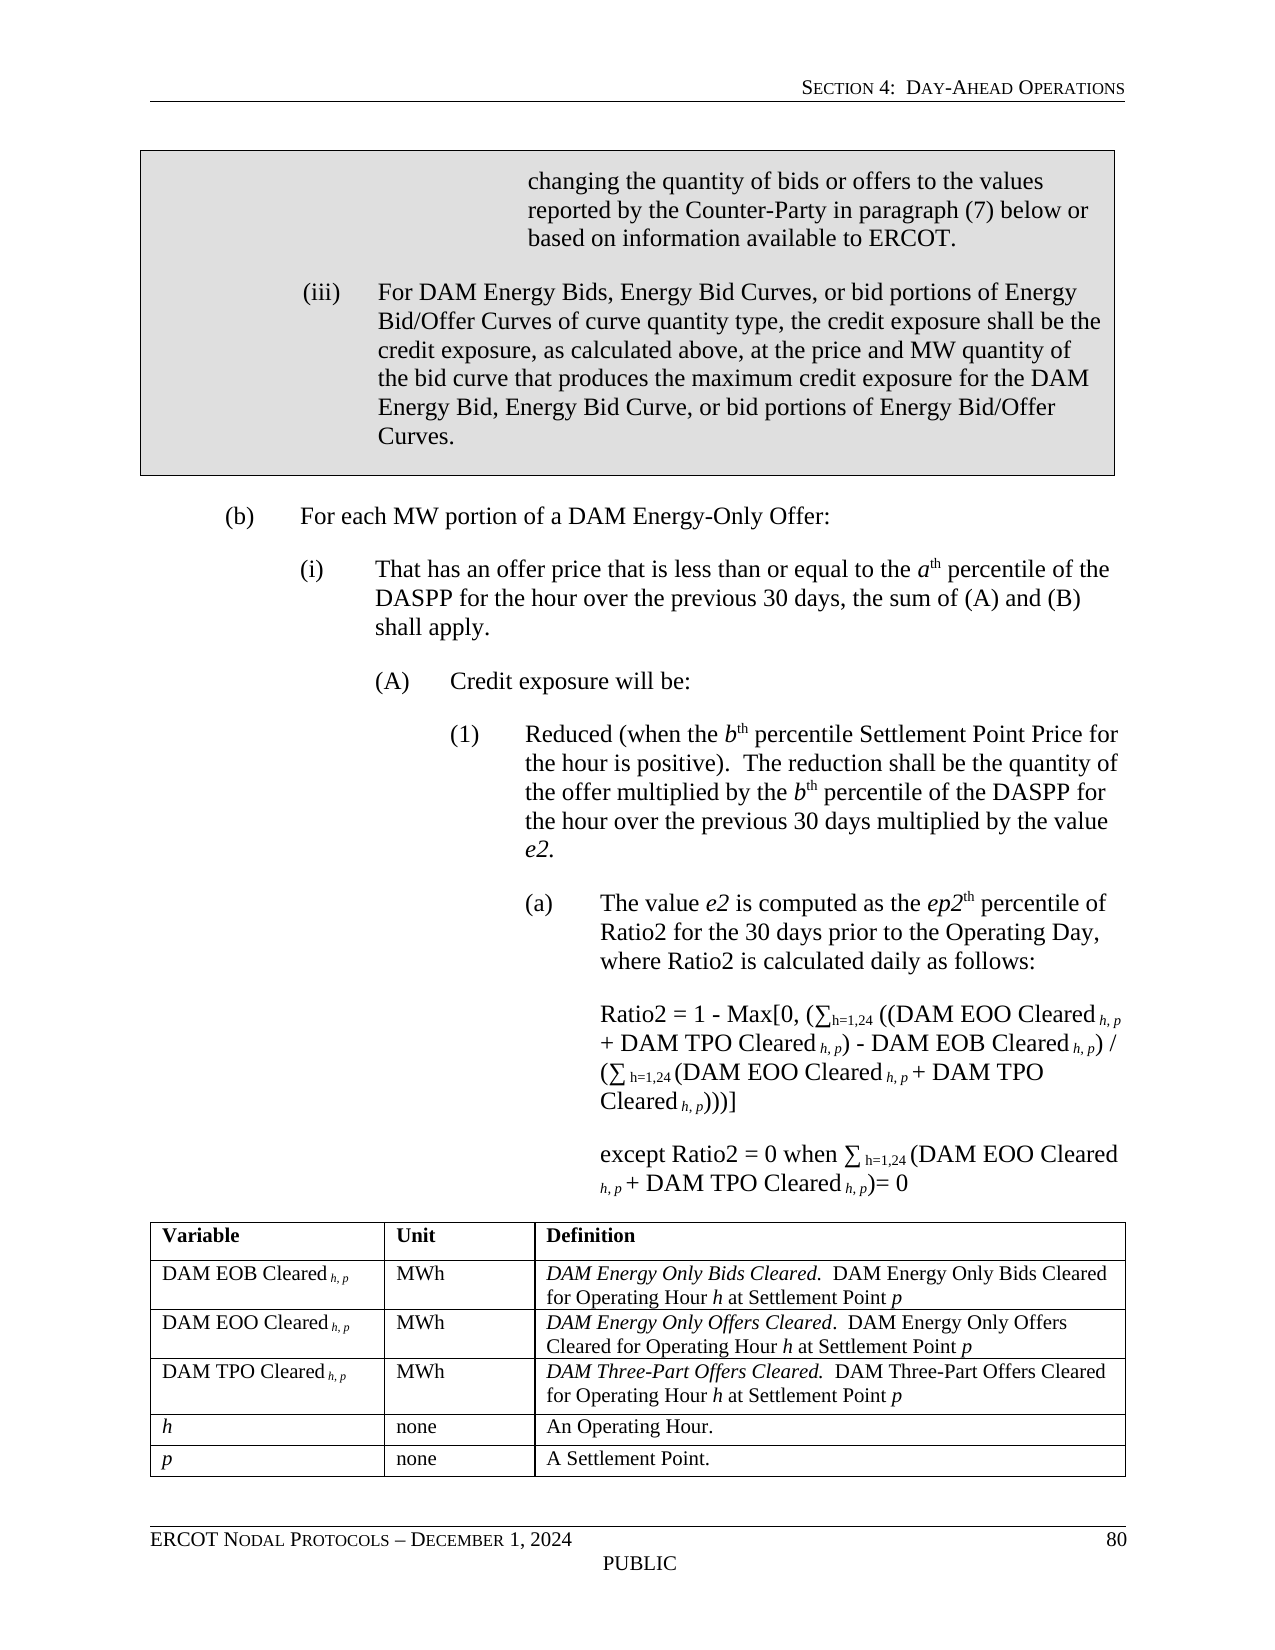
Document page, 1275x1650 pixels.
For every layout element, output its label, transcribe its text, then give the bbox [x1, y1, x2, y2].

list (i) That has an offer price that is less than or equal to the ath percentile of the DASPP for the hour over the previous 30 days, the sum of (A) and (B) shall apply. [300, 554, 1125, 641]
table_cell h [151, 1415, 384, 1445]
table_cell MWh [385, 1359, 534, 1413]
table_header Unit [385, 1223, 534, 1260]
text except Ratio2 = 0 when ∑ h=1,24 (DAM EOO Cleared h, p + DAM TPO Cleared h, p)= 0 [600, 1139, 1125, 1197]
table_cell DAM Three-Part Offers Cleared. DAM Three-Part Offers Cleared for Operating Hour h at Settlement Point p [536, 1359, 1125, 1413]
table_cell DAM EOO Cleared h, p [151, 1310, 384, 1358]
table_cell DAM Energy Only Offers Cleared. DAM Energy Only Offers Cleared for Operating Hour h at Settlement Point p [536, 1310, 1125, 1358]
text Ratio2 = 1 - Max[0, (∑h=1,24 ((DAM EOO Cleared h, p + DAM TPO Cleared h, p) - DAM EOB Cleared h, p) / (∑ h=1,24 (DAM EOO Cleared h, p + DAM TPO Cleared h, p)))] [600, 999, 1125, 1114]
table_cell DAM EOB Cleared h, p [151, 1261, 384, 1309]
table_header Definition [536, 1223, 1125, 1260]
table_cell p [151, 1446, 384, 1476]
list (1) Reduced (when the bth percentile Settlement Point Price for the hour is positive). The reduction shall be the quantity of the offer multiplied by the bth percentile of the DASPP for the hour over the previous 30 days multiplied by the value e2. [450, 719, 1125, 863]
list (a) The value e2 is computed as the ep2th percentile of Ratio2 for the 30 days prior to the Operating Day, where Ratio2 is calculated daily as follows: [525, 888, 1125, 974]
table_cell DAM Energy Only Bids Cleared. DAM Energy Only Bids Cleared for Operating Hour h at Settlement Point p [536, 1261, 1125, 1309]
table_cell MWh [385, 1261, 534, 1309]
list (A) Credit exposure will be: [375, 666, 1125, 694]
table_cell DAM TPO Cleared h, p [151, 1359, 384, 1413]
table_header Variable [151, 1223, 384, 1260]
table_cell MWh [385, 1310, 534, 1358]
table_cell none [385, 1415, 534, 1445]
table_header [141, 151, 1114, 475]
table_cell none [385, 1446, 534, 1476]
table_cell An Operating Hour. [536, 1415, 1125, 1445]
list (b) For each MW portion of a DAM Energy-Only Offer: [225, 501, 1125, 529]
table_cell A Settlement Point. [536, 1446, 1125, 1476]
